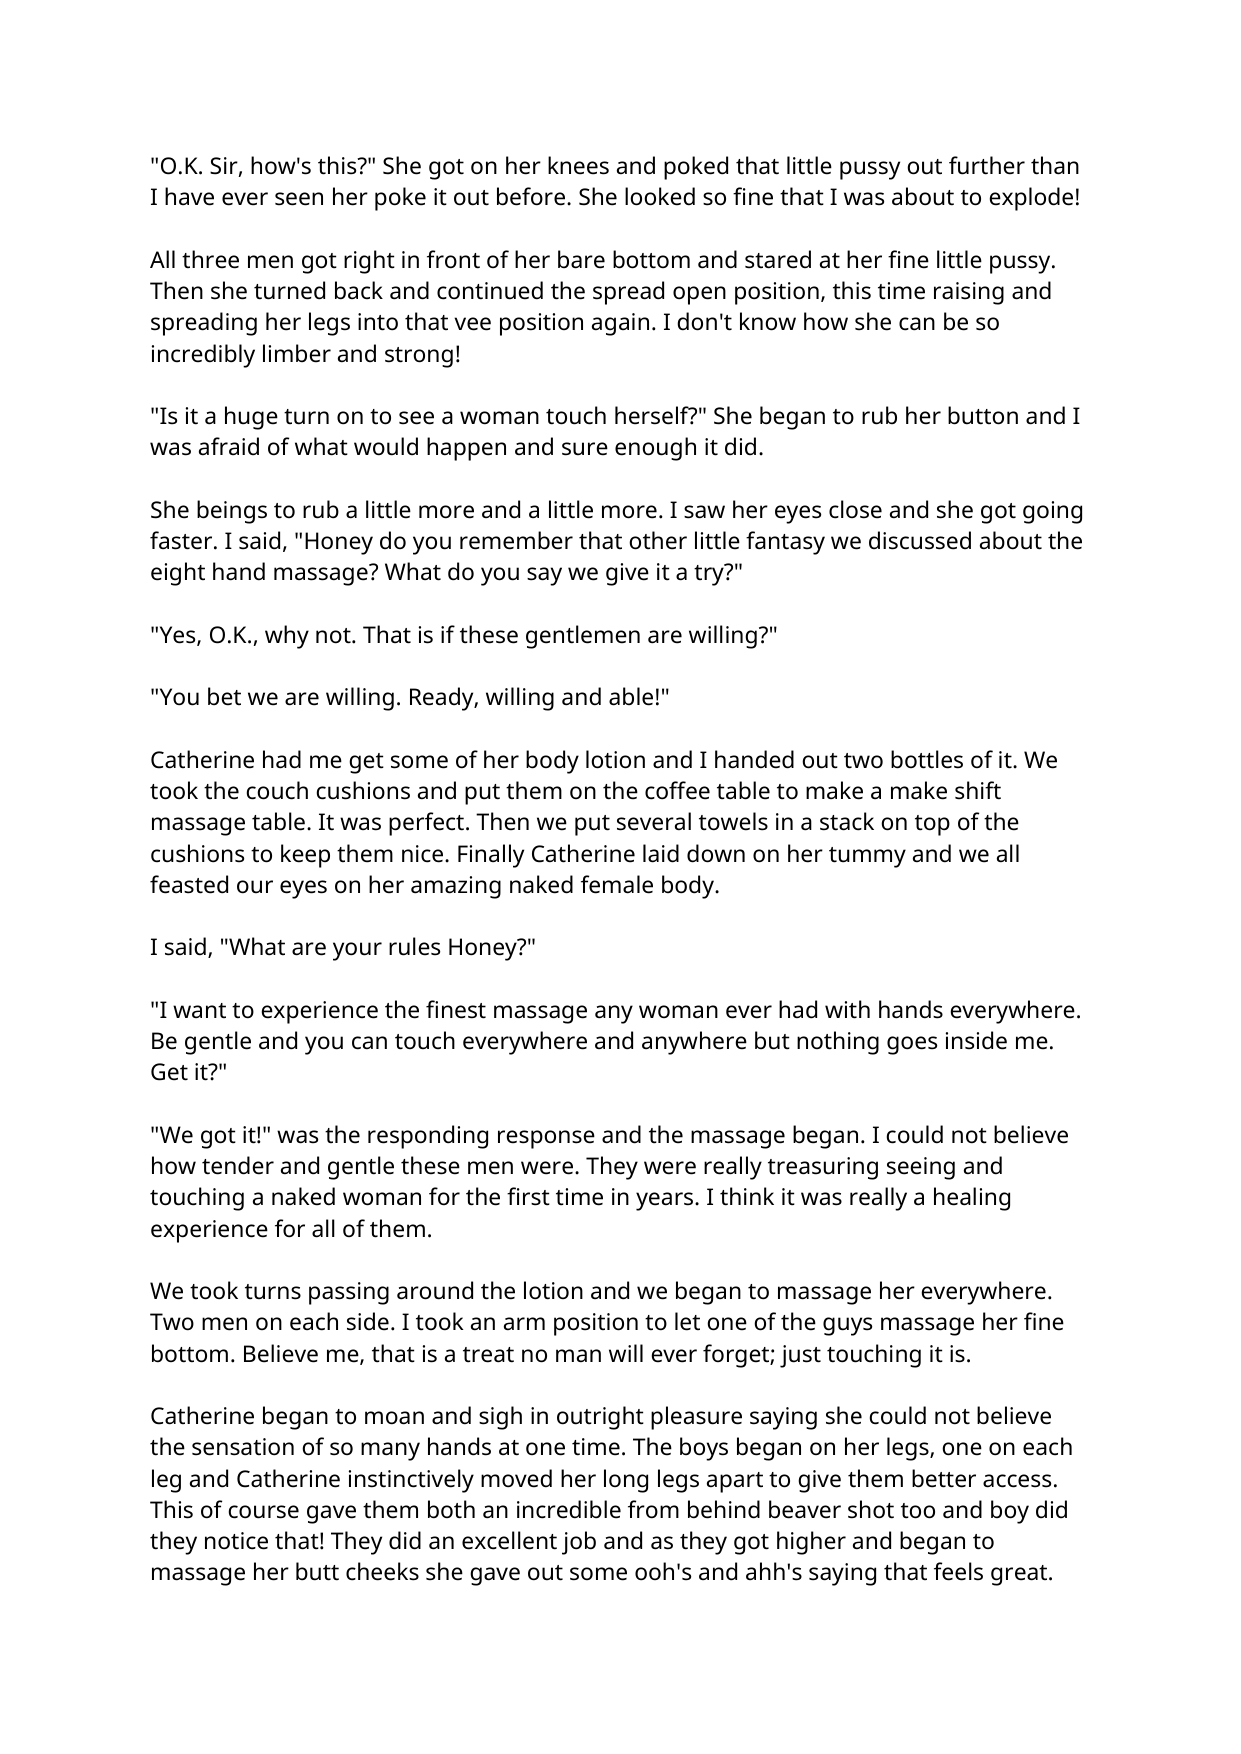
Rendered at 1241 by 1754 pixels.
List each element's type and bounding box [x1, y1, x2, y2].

text [150, 150, 1090, 1587]
